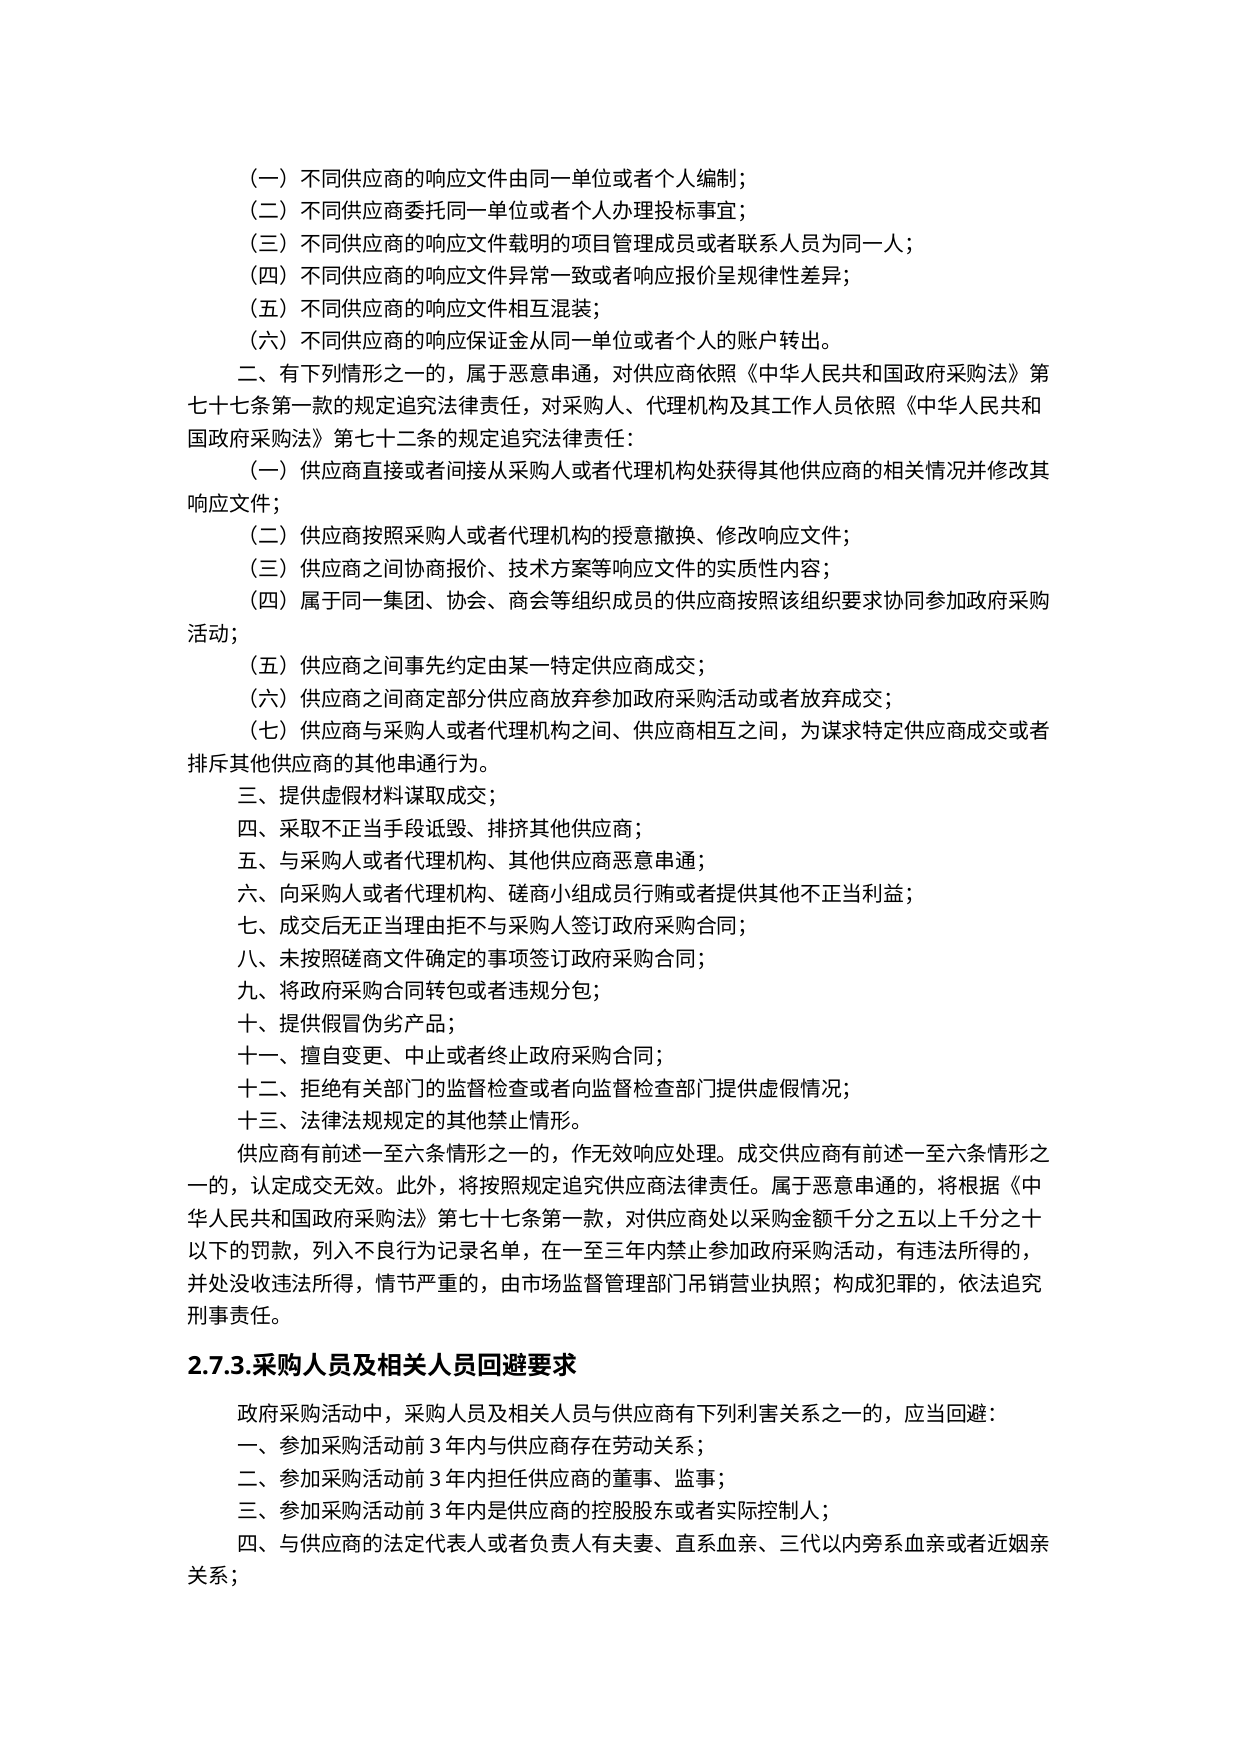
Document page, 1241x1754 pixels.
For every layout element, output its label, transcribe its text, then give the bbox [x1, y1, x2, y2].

text 十三、法律法规规定的其他禁止情形。 [187, 1104, 1053, 1137]
text （六）不同供应商的响应保证金从同一单位或者个人的账户转出。 [187, 324, 1053, 357]
text 政府采购活动中，采购人员及相关人员与供应商有下列利害关系之一的，应当回避： [187, 1397, 1053, 1429]
text 二、参加采购活动前3年内担任供应商的董事、监事； [187, 1462, 1053, 1494]
text （二）供应商按照采购人或者代理机构的授意撤换、修改响应文件； [187, 519, 1053, 552]
text （六）供应商之间商定部分供应商放弃参加政府采购活动或者放弃成交； [187, 682, 1053, 714]
text 七、成交后无正当理由拒不与采购人签订政府采购合同； [187, 909, 1053, 942]
text 三、参加采购活动前3年内是供应商的控股股东或者实际控制人； [187, 1494, 1053, 1527]
text 八、未按照磋商文件确定的事项签订政府采购合同； [187, 942, 1053, 974]
text （一）供应商直接或者间接从采购人或者代理机构处获得其他供应商的相关情况并修改其响应文件； [187, 454, 1053, 519]
text 十一、擅自变更、中止或者终止政府采购合同； [187, 1039, 1053, 1072]
text 2.7.3.采购人员及相关人员回避要求 [187, 1332, 1053, 1397]
text 二、有下列情形之一的，属于恶意串通，对供应商依照《中华人民共和国政府采购法》第七十七条第一款的规定追究法律责任，对采购人、代理机构及其工作人员依照《中华人民共和国政府采购法》第七十二条的规定追究法律责任： [187, 357, 1053, 454]
text 六、向采购人或者代理机构、磋商小组成员行贿或者提供其他不正当利益； [187, 877, 1053, 909]
text 一、参加采购活动前3年内与供应商存在劳动关系； [187, 1429, 1053, 1462]
text 四、与供应商的法定代表人或者负责人有夫妻、直系血亲、三代以内旁系血亲或者近姻亲关系； [187, 1527, 1053, 1592]
text （五）不同供应商的响应文件相互混装； [187, 292, 1053, 324]
text （四）属于同一集团、协会、商会等组织成员的供应商按照该组织要求协同参加政府采购活动； [187, 584, 1053, 649]
text （三）不同供应商的响应文件载明的项目管理成员或者联系人员为同一人； [187, 227, 1053, 259]
text （二）不同供应商委托同一单位或者个人办理投标事宜； [187, 194, 1053, 227]
text 四、采取不正当手段诋毁、排挤其他供应商； [187, 812, 1053, 844]
text （三）供应商之间协商报价、技术方案等响应文件的实质性内容； [187, 552, 1053, 584]
text （五）供应商之间事先约定由某一特定供应商成交； [187, 649, 1053, 682]
text 五、与采购人或者代理机构、其他供应商恶意串通； [187, 844, 1053, 877]
text （四）不同供应商的响应文件异常一致或者响应报价呈规律性差异； [187, 259, 1053, 292]
text 十、提供假冒伪劣产品； [187, 1007, 1053, 1039]
text 供应商有前述一至六条情形之一的，作无效响应处理。成交供应商有前述一至六条情形之一的，认定成交无效。此外，将按照规定追究供应商法律责任。属于恶意串通的，将根据《中华人民共和国政府采购法》第七十七条第一款，对供应商处以采购金额千分之五以上千分之十以下的罚款，列入不良行为记录名单，在一至三年内禁止参加政府采购活动，有违法所得的，并处没收违法所得，情节严重的，由市场监督管理部门吊销营业执照；构成犯罪的，依法追究刑事责任。 [187, 1137, 1053, 1332]
text （七）供应商与采购人或者代理机构之间、供应商相互之间，为谋求特定供应商成交或者排斥其他供应商的其他串通行为。 [187, 714, 1053, 779]
text 三、提供虚假材料谋取成交； [187, 779, 1053, 812]
text 九、将政府采购合同转包或者违规分包； [187, 974, 1053, 1007]
text 十二、拒绝有关部门的监督检查或者向监督检查部门提供虚假情况； [187, 1072, 1053, 1104]
text （一）不同供应商的响应文件由同一单位或者个人编制； [187, 162, 1053, 194]
